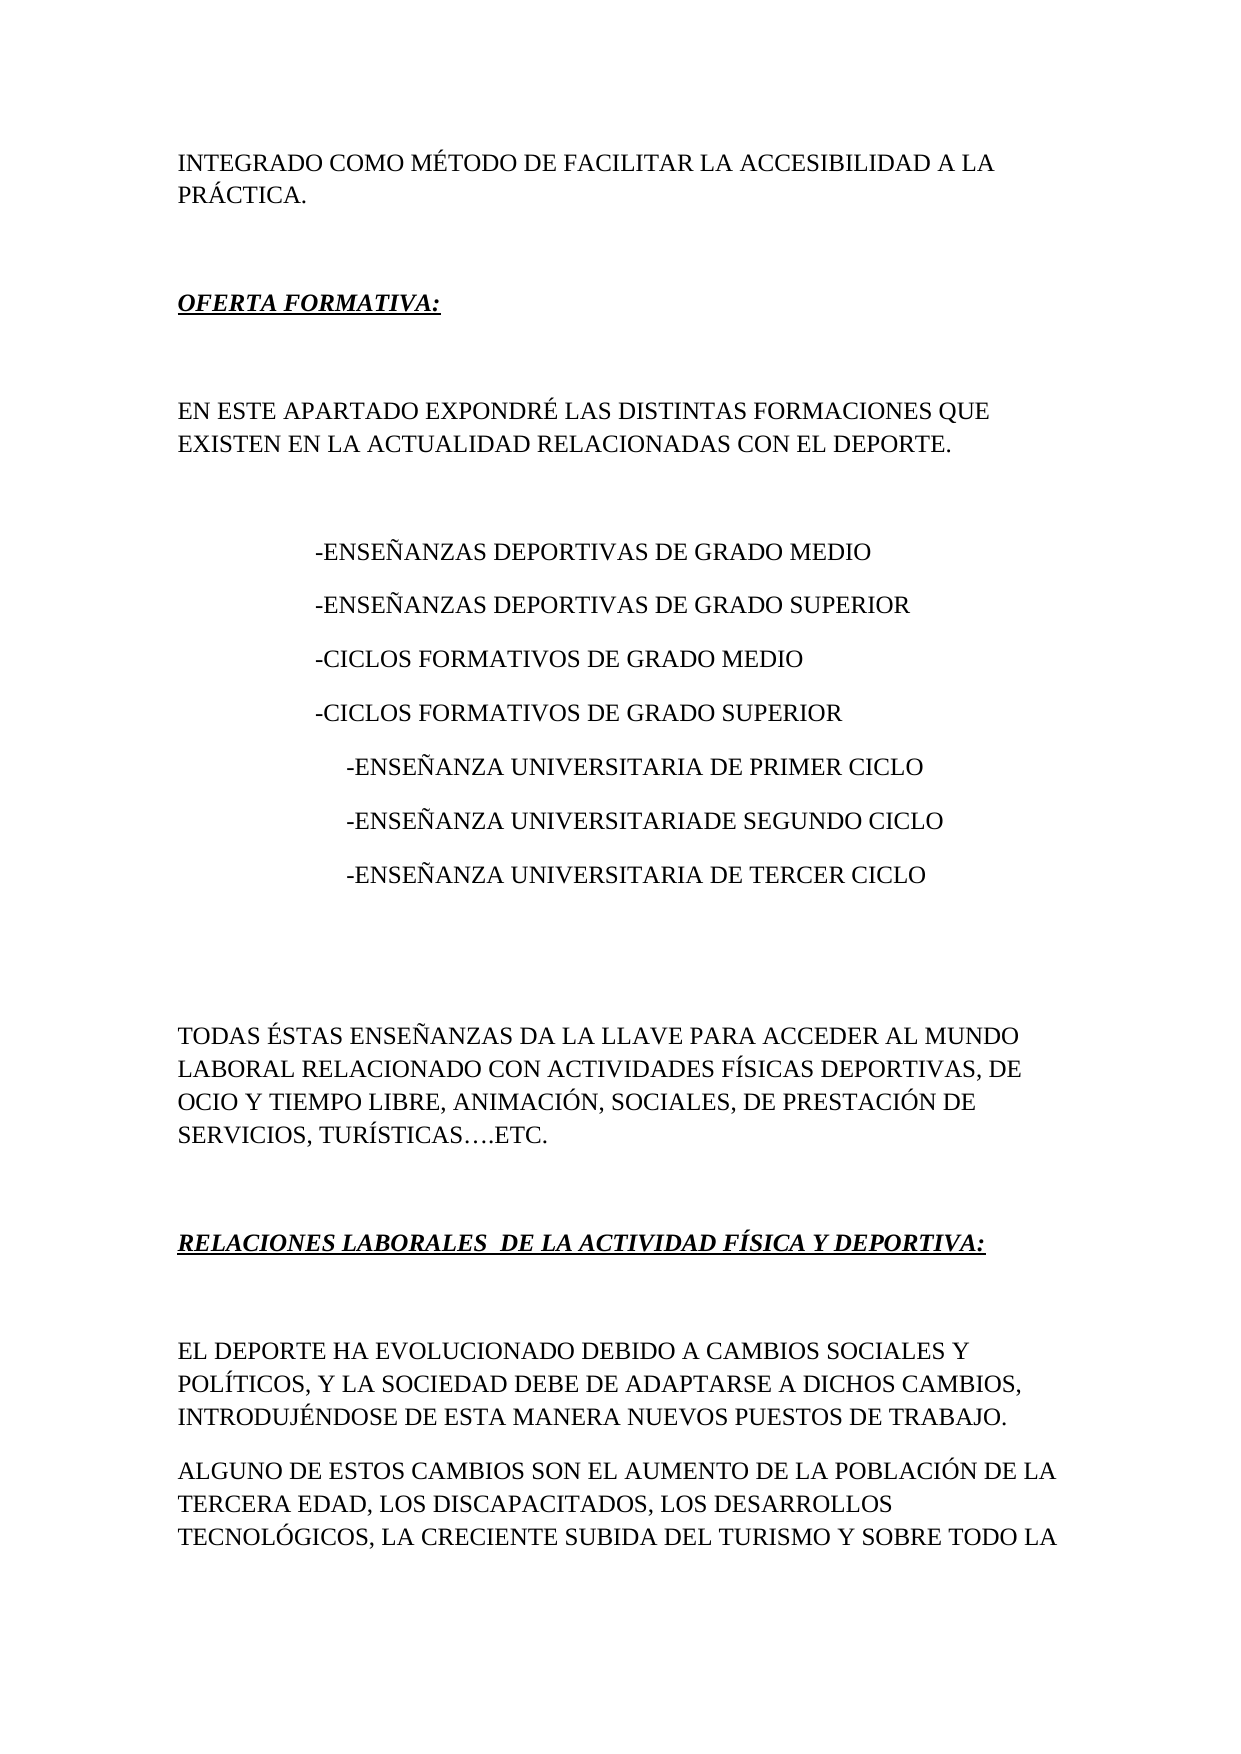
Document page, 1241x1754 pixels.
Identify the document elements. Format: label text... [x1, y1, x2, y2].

text -ENSEÑANZA UNIVERSITARIADE SEGUNDO CICLO [177, 806, 1063, 835]
text -ENSEÑANZAS DEPORTIVAS DE GRADO SUPERIOR [177, 591, 1063, 619]
text EL DEPORTE HA EVOLUCIONADO DEBIDO A CAMBIOS SOCIALES Y POLÍTICOS, Y LA SOCIEDAD DEBE DE ADAPTARSE A DICHOS CAMBIOS, INTRODUJÉNDOSE DE ESTA MANERA NUEVOS PUESTOS DE TRABAJO. [177, 1336, 1063, 1431]
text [177, 1456, 1063, 1551]
text -CICLOS FORMATIVOS DE GRADO SUPERIOR [177, 698, 1063, 727]
text -ENSEÑANZA UNIVERSITARIA DE PRIMER CICLO [177, 752, 1063, 781]
text OFERTA FORMATIVA: [177, 288, 1063, 317]
text TODAS ÉSTAS ENSEÑANZAS DA LA LLAVE PARA ACCEDER AL MUNDO LABORAL RELACIONADO CON ACTIVIDADES FÍSICAS DEPORTIVAS, DE OCIO Y TIEMPO LIBRE, ANIMACIÓN, SOCIALES, DE PRESTACIÓN DE SERVICIOS, TURÍSTICAS….ETC. [177, 1021, 1063, 1149]
text EN ESTE APARTADO EXPONDRÉ LAS DISTINTAS FORMACIONES QUE EXISTEN EN LA ACTUALIDAD RELACIONADAS CON EL DEPORTE. [177, 396, 1063, 458]
text RELACIONES LABORALES DE LA ACTIVIDAD FÍSICA Y DEPORTIVA: [177, 1228, 1063, 1257]
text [177, 148, 1063, 209]
text -ENSEÑANZAS DEPORTIVAS DE GRADO MEDIO [177, 537, 1063, 566]
text -CICLOS FORMATIVOS DE GRADO MEDIO [177, 644, 1063, 673]
text -ENSEÑANZA UNIVERSITARIA DE TERCER CICLO [177, 860, 1063, 889]
